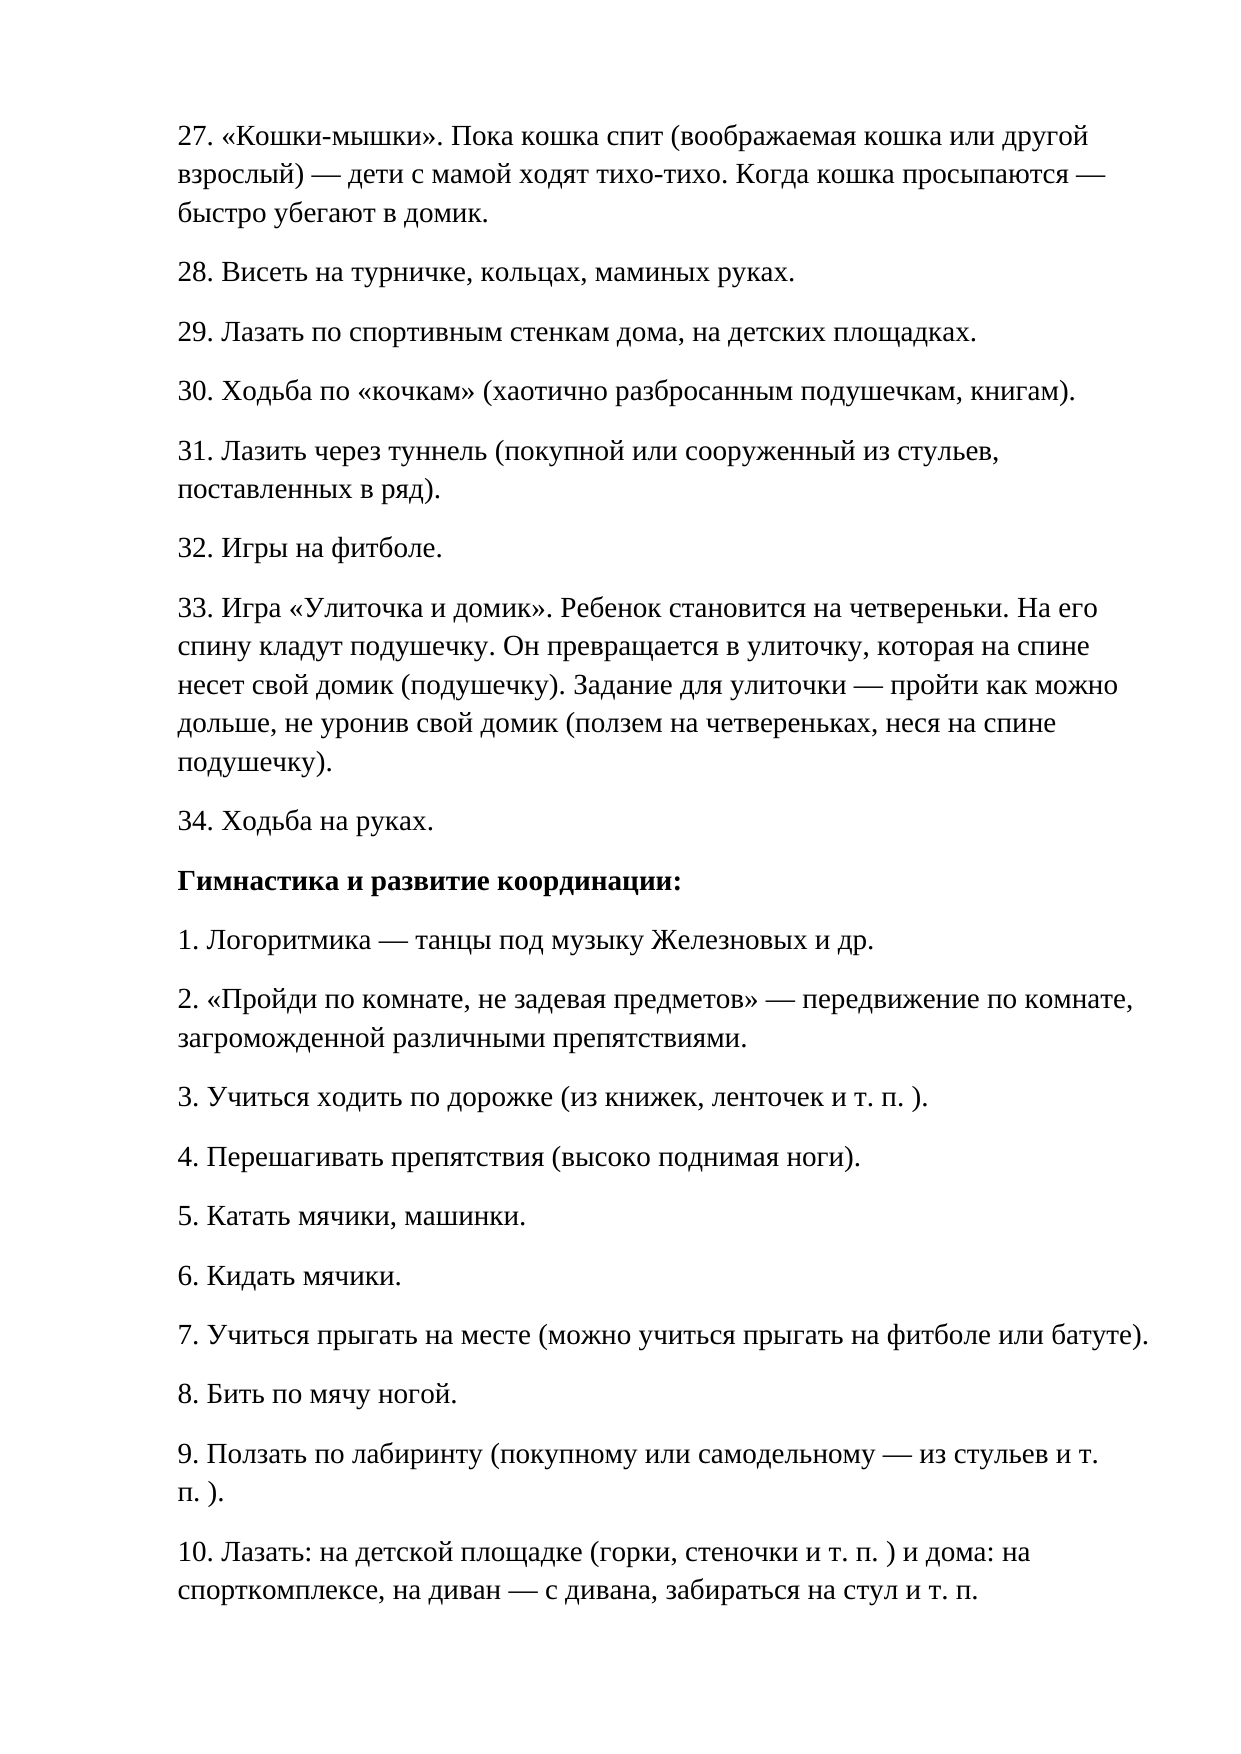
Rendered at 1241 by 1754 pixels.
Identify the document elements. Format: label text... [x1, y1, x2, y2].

text 27. «Кошки-мышки». Пока кошка спит (воображаемая кошка или другой взрослый) — дети с мамой ходят тихо-тихо. Когда кошка просыпаются — быстро убегают в домик. [177, 118, 1152, 229]
text 31. Лазить через туннель (покупной или сооруженный из стульев, поставленных в ряд). [177, 433, 1152, 505]
text 3. Учиться ходить по дорожке (из книжек, ленточек и т. п. ). [177, 1079, 1152, 1113]
text Гимнастика и развитие координации: [177, 863, 1152, 896]
text 28. Висеть на турничке, кольцах, маминых руках. [177, 254, 1152, 288]
text 7. Учиться прыгать на месте (можно учиться прыгать на фитболе или батуте). [177, 1317, 1152, 1351]
text 30. Ходьба по «кочкам» (хаотично разбросанным подушечкам, книгам). [177, 373, 1152, 407]
text 33. Игра «Улиточка и домик». Ребенок становится на четвереньки. На его спину кладут подушечку. Он превращается в улиточку, которая на спине несет свой домик (подушечку). Задание для улиточки — пройти как можно дольше, не уронив свой домик (ползем на четвереньках, неся на спине подушечку). [177, 590, 1152, 778]
text 34. Ходьба на руках. [177, 803, 1152, 837]
text 32. Игры на фитболе. [177, 531, 1152, 564]
text 9. Ползать по лабиринту (покупному или самодельному — из стульев и т. п. ). [177, 1436, 1152, 1508]
text 2. «Пройди по комнате, не задевая предметов» — передвижение по комнате, загроможденной различными препятствиями. [177, 982, 1152, 1054]
text 4. Перешагивать препятствия (высоко поднимая ноги). [177, 1139, 1152, 1172]
text 8. Бить по мячу ногой. [177, 1376, 1152, 1410]
text 5. Катать мячики, машинки. [177, 1198, 1152, 1232]
text 29. Лазать по спортивным стенкам дома, на детских площадках. [177, 314, 1152, 347]
text 10. Лазать: на детской площадке (горки, стеночки и т. п. ) и дома: на спорткомплексе, на диван — с дивана, забираться на стул и т. п. [177, 1534, 1152, 1606]
text 6. Кидать мячики. [177, 1258, 1152, 1291]
text 1. Логоритмика — танцы под музыку Железновых и др. [177, 922, 1152, 956]
